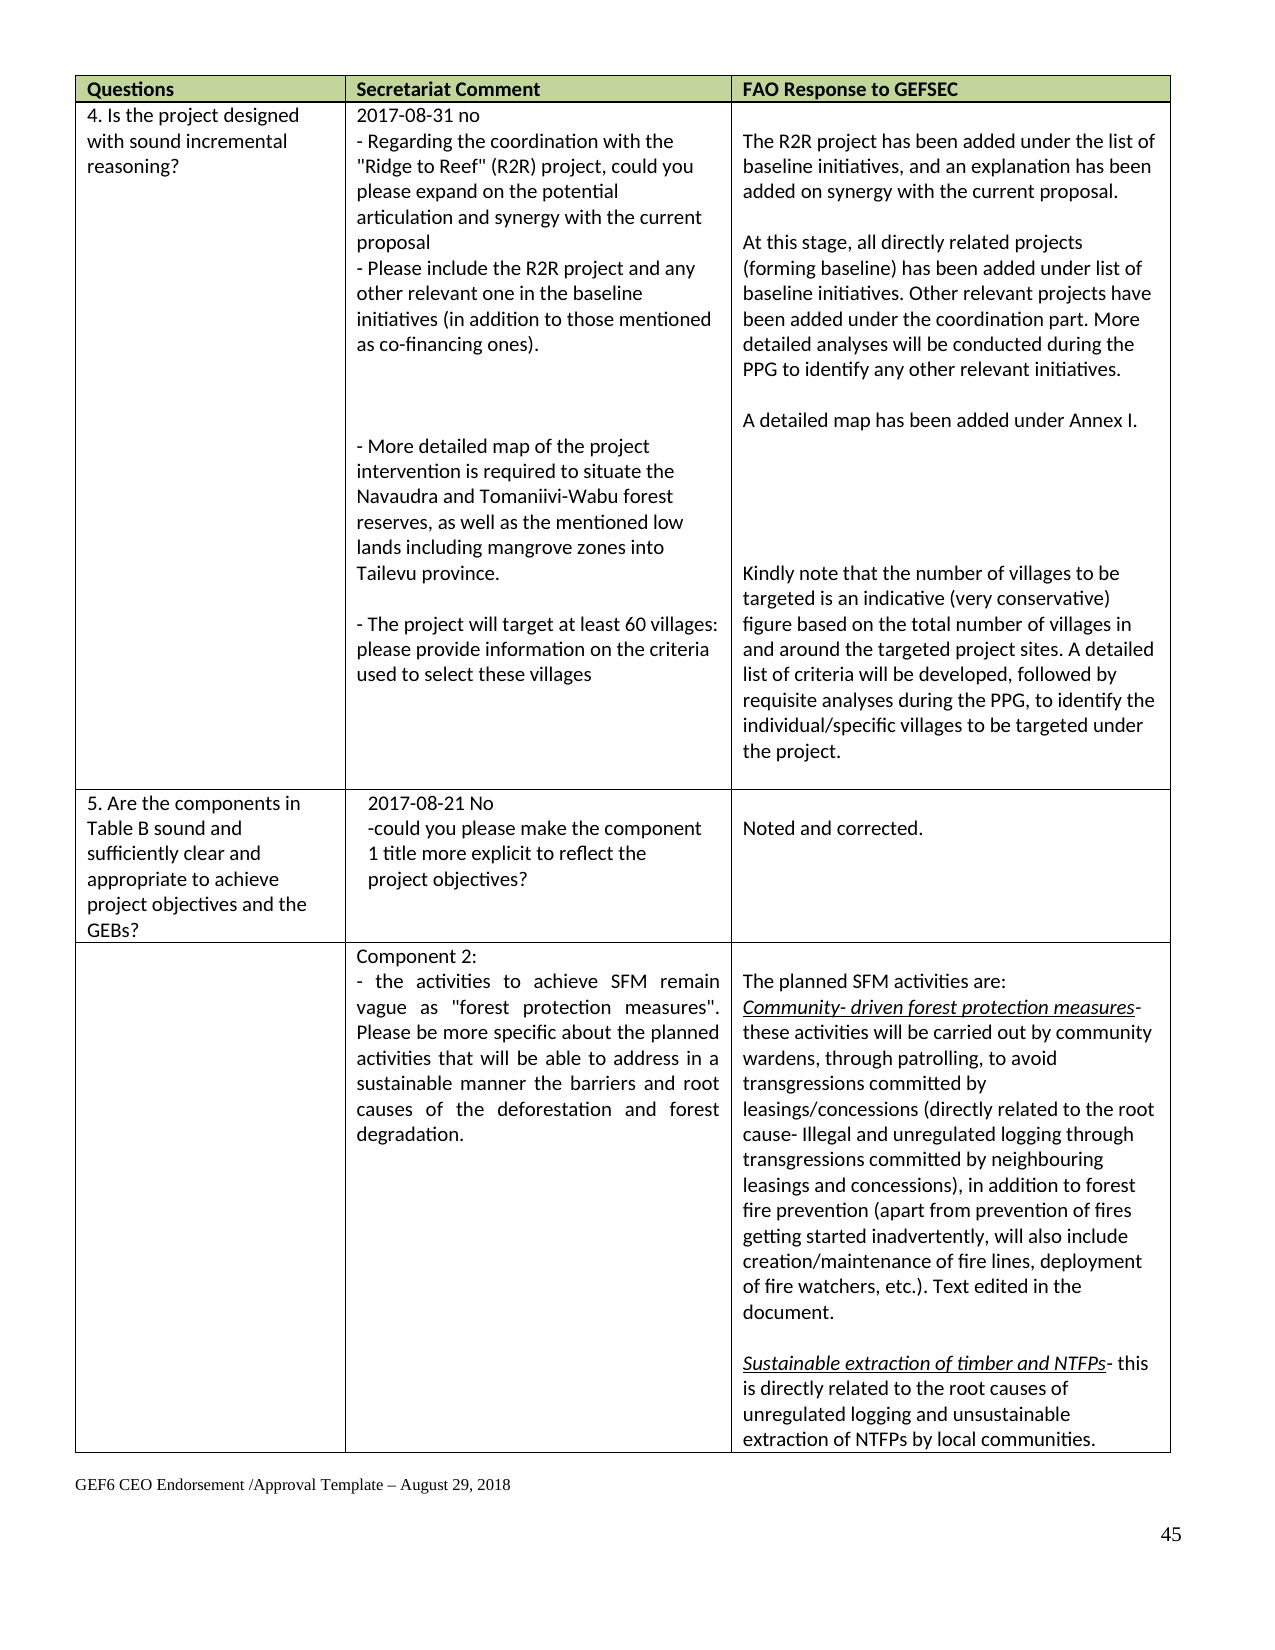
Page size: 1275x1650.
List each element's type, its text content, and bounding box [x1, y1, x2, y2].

table_cell [346, 790, 731, 942]
table_header Questions [76, 76, 345, 101]
table_cell 4. Is the project designed with sound incremental reasoning? [76, 103, 345, 789]
table_cell The R2R project has been added under the list of baseline initiatives, and an explanation has been added on synergy with the current proposal. At this stage, all directly related projects (forming baseline) has been added under list of baseline initiatives. Other relevant projects have been added under the coordination part. More detailed analyses will be conducted during the PPG to identify any other relevant initiatives. A detailed map has been added under Annex I. Kindly note that the number of villages to be targeted is an indicative (very conservative) figure based on the total number of villages in and around the targeted project sites. A detailed list of criteria will be developed, followed by requisite analyses during the PPG, to identify the individual/specific villages to be targeted under the project. [732, 103, 1170, 789]
table_cell 5. Are the components in Table B sound and sufficiently clear and appropriate to achieve project objectives and the GEBs? [76, 790, 345, 942]
table_cell The planned SFM activities are: Community- driven forest protection measures- these activities will be carried out by community wardens, through patrolling, to avoid transgressions committed by leasings/concessions (directly related to the root cause- Illegal and unregulated logging through transgressions committed by neighbouring leasings and concessions), in addition to forest fire prevention (apart from prevention of fires getting started inadvertently, will also include creation/maintenance of fire lines, deployment of fire watchers, etc.). Text edited in the document. Sustainable extraction of timber and NTFPs- this is directly related to the root causes of unregulated logging and unsustainable extraction of NTFPs by local communities. Sustainable extraction/harvesting of timber will include systematic and planned extraction (taking into account regeneration aspects), ensuring low impact logging, etc. Sustainable extraction of NTFPs will be facilitated through ecological assessments (impacts of NTFPs harvest, dynamics under the impacts and management practices that can mitigate negative impacts and promote positive impacts) and market assessments (economic viability of products and potential for diversification). Specific details of recommended practices will be provided after detailed field assessments during the PPG. Text edited in the PIF Overall, all SFM activities will be through forest management plans integrated into the village level INRM plans. Text added in the PIF. The causes of degradation of mangroves are not different from the other targeted forests. The socio-economic reasons for failure of mangrove restoration initiatives are usually; Lack of adequate involvement/ownership of local communities in the planning and implementation processes (with clear rights and responsibilities). [Restoration of mangroves will be part of the landscape level and village level participatory planning processes, and during the PPG, consultations will be held to ensure community ownership and commitment of the processes- mangrove restoration efforts will not commence without clear ownership and commitment through the village level INRM plans]. Economic incentives to carry on managing the mangroves beyond the project period. [Economic incentives will come from the value chain/enterprise development activities. This would include mud crab value chain development. Based on further analyses during the PPG, this will be confirmed and further products identified] Carbon benefit estimate, calculated through EX-ACT, has been added (the details of the calculation are provided in the Annex of the PIF). [732, 943, 1170, 1452]
table_header FAO Response to GEFSEC [732, 76, 1170, 101]
table_cell 2017-08-31 no - Regarding the coordination with the "Ridge to Reef" (R2R) project, could you please expand on the potential articulation and synergy with the current proposal - Please include the R2R project and any other relevant one in the baseline initiatives (in addition to those mentioned as co-financing ones). - More detailed map of the project intervention is required to situate the Navaudra and Tomaniivi-Wabu forest reserves, as well as the mentioned low lands including mangrove zones into Tailevu province. - The project will target at least 60 villages: please provide information on the criteria used to select these villages [346, 103, 731, 789]
table_cell Component 2: - the activities to achieve SFM remain vague as "forest protection measures". Please be more specific about the planned activities that will be able to address in a sustainable manner the barriers and root causes of the deforestation and forest degradation. - As regard to forest restoration, please provide information on the way the project results will be sustainable after the duration of the project. Regarding in particular the mangroves restoration, please specify cause of the degradation (if different from the other targeted forests) and the planned strategy to ensure the success of the operation (as this kind of activity often fail). - Carbon benefit estimate: the reference for the numbers and methodology used for the calculation is not informed and the final estimate doesn't take into account the capitalization phase after the project ends. As a result, the carbon benefit may be underestimated. Please use recognized methodology and referenced data to estimate the carbon benefits of the project. [346, 943, 731, 1452]
table_cell Noted and corrected. [732, 790, 1170, 942]
table_cell [76, 943, 345, 1452]
table_header Secretariat Comment [346, 76, 731, 101]
